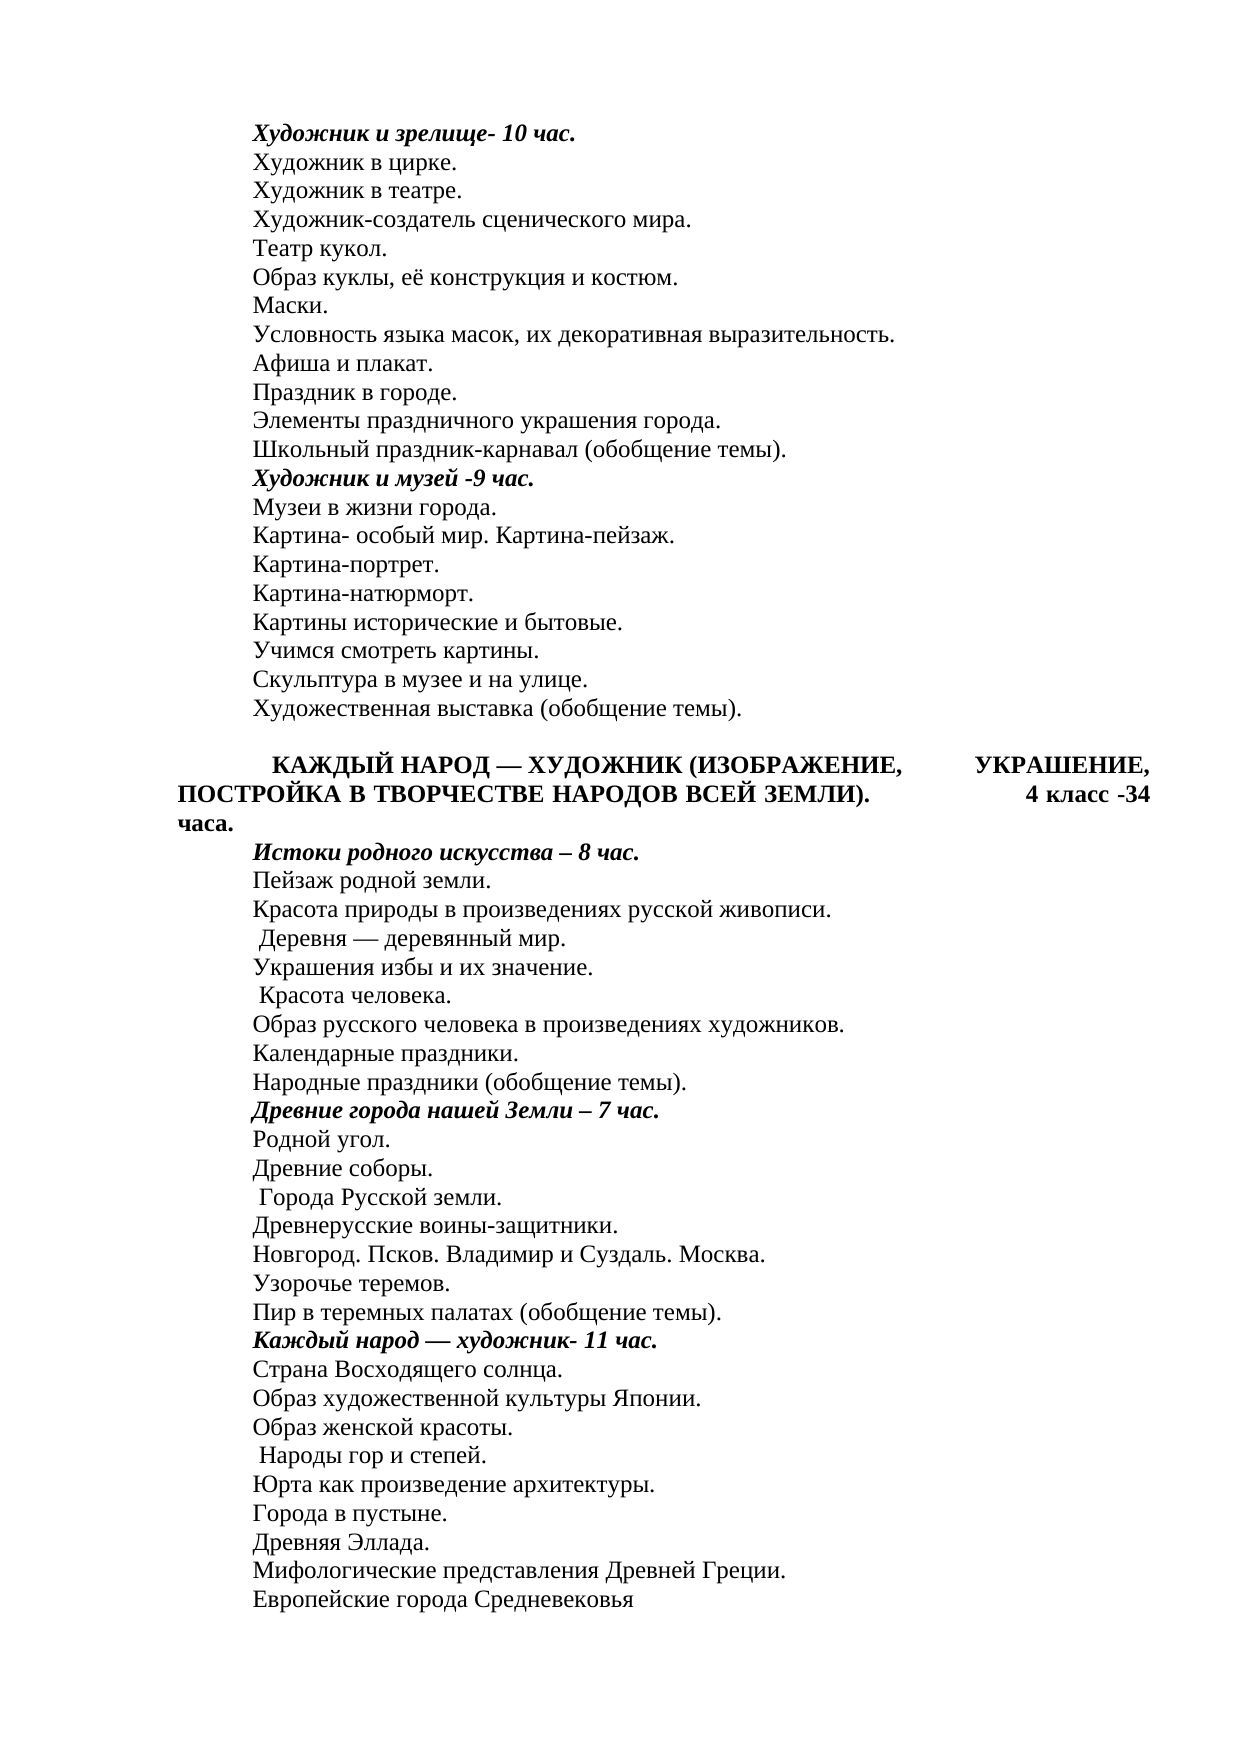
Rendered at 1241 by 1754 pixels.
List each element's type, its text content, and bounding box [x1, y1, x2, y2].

text Картина-натюрморт. [177, 578, 1152, 607]
text Художник в театре. [177, 176, 1152, 204]
text Украшения избы и их значение. [177, 952, 1152, 981]
text Города Русской земли. [177, 1182, 1152, 1211]
text Художник и музей -9 час. [177, 463, 1152, 492]
text Европейские города Средневековья [177, 1584, 1152, 1613]
text КАЖДЫЙ НАРОД — ХУДОЖНИК (ИЗОБРАЖЕНИЕ, УКРАШЕНИЕ, ПОСТРОЙКА В ТВОРЧЕСТВЕ НАРОДОВ ВСЕЙ ЗЕМЛИ). 4 класс -34 часа. [177, 751, 1152, 837]
text Мифологические представления Древней Греции. [177, 1556, 1152, 1584]
text Праздник в городе. [177, 377, 1152, 406]
text Древние соборы. [177, 1153, 1152, 1182]
text Узорочье теремов. [177, 1268, 1152, 1297]
text Родной угол. [177, 1124, 1152, 1153]
text Деревня — деревянный мир. [177, 923, 1152, 952]
text Образ куклы, её конструкция и костюм. [177, 262, 1152, 291]
text Школьный праздник-карнавал (обобщение темы). [177, 434, 1152, 463]
text Пир в теремных палатах (обобщение темы). [177, 1297, 1152, 1326]
text Музеи в жизни города. [177, 492, 1152, 521]
text Картина- особый мир. Картина-пейзаж. [177, 521, 1152, 549]
text Художник и зрелище- 10 час. [177, 118, 1152, 147]
text Маски. [177, 291, 1152, 319]
text Условность языка масок, их декоративная выразительность. [177, 319, 1152, 348]
text Афиша и плакат. [177, 348, 1152, 377]
text Красота человека. [177, 981, 1152, 1009]
text Красота природы в произведениях русской живописи. [177, 894, 1152, 923]
text Древние города нашей Земли – 7 час. [177, 1096, 1152, 1124]
text Художественная выставка (обобщение темы). [177, 693, 1152, 722]
text Образ русского человека в произведениях художников. [177, 1009, 1152, 1038]
text Народы гор и степей. [177, 1441, 1152, 1469]
text Художник-создатель сценического мира. [177, 204, 1152, 233]
text Театр кукол. [177, 233, 1152, 262]
text Народные праздники (обобщение темы). [177, 1067, 1152, 1096]
text Пейзаж родной земли. [177, 866, 1152, 894]
text Древнерусские воины-защитники. [177, 1211, 1152, 1239]
text Образ женской красоты. [177, 1412, 1152, 1441]
text Страна Восходящего солнца. [177, 1354, 1152, 1383]
text Календарные праздники. [177, 1038, 1152, 1067]
text Древняя Эллада. [177, 1527, 1152, 1556]
text Истоки родного искусства – 8 час. [177, 837, 1152, 866]
text Юрта как произведение архитектуры. [177, 1469, 1152, 1498]
text Элементы праздничного украшения города. [177, 406, 1152, 434]
text Новгород. Псков. Владимир и Суздаль. Москва. [177, 1239, 1152, 1268]
text Художник в цирке. [177, 147, 1152, 176]
text Образ художественной культуры Японии. [177, 1383, 1152, 1412]
text Каждый народ — художник- 11 час. [177, 1326, 1152, 1354]
text Картина-портрет. [177, 549, 1152, 578]
text Города в пустыне. [177, 1498, 1152, 1527]
text Картины исторические и бытовые. [177, 607, 1152, 636]
text Учимся смотреть картины. [177, 636, 1152, 664]
text Скульптура в музее и на улице. [177, 664, 1152, 693]
